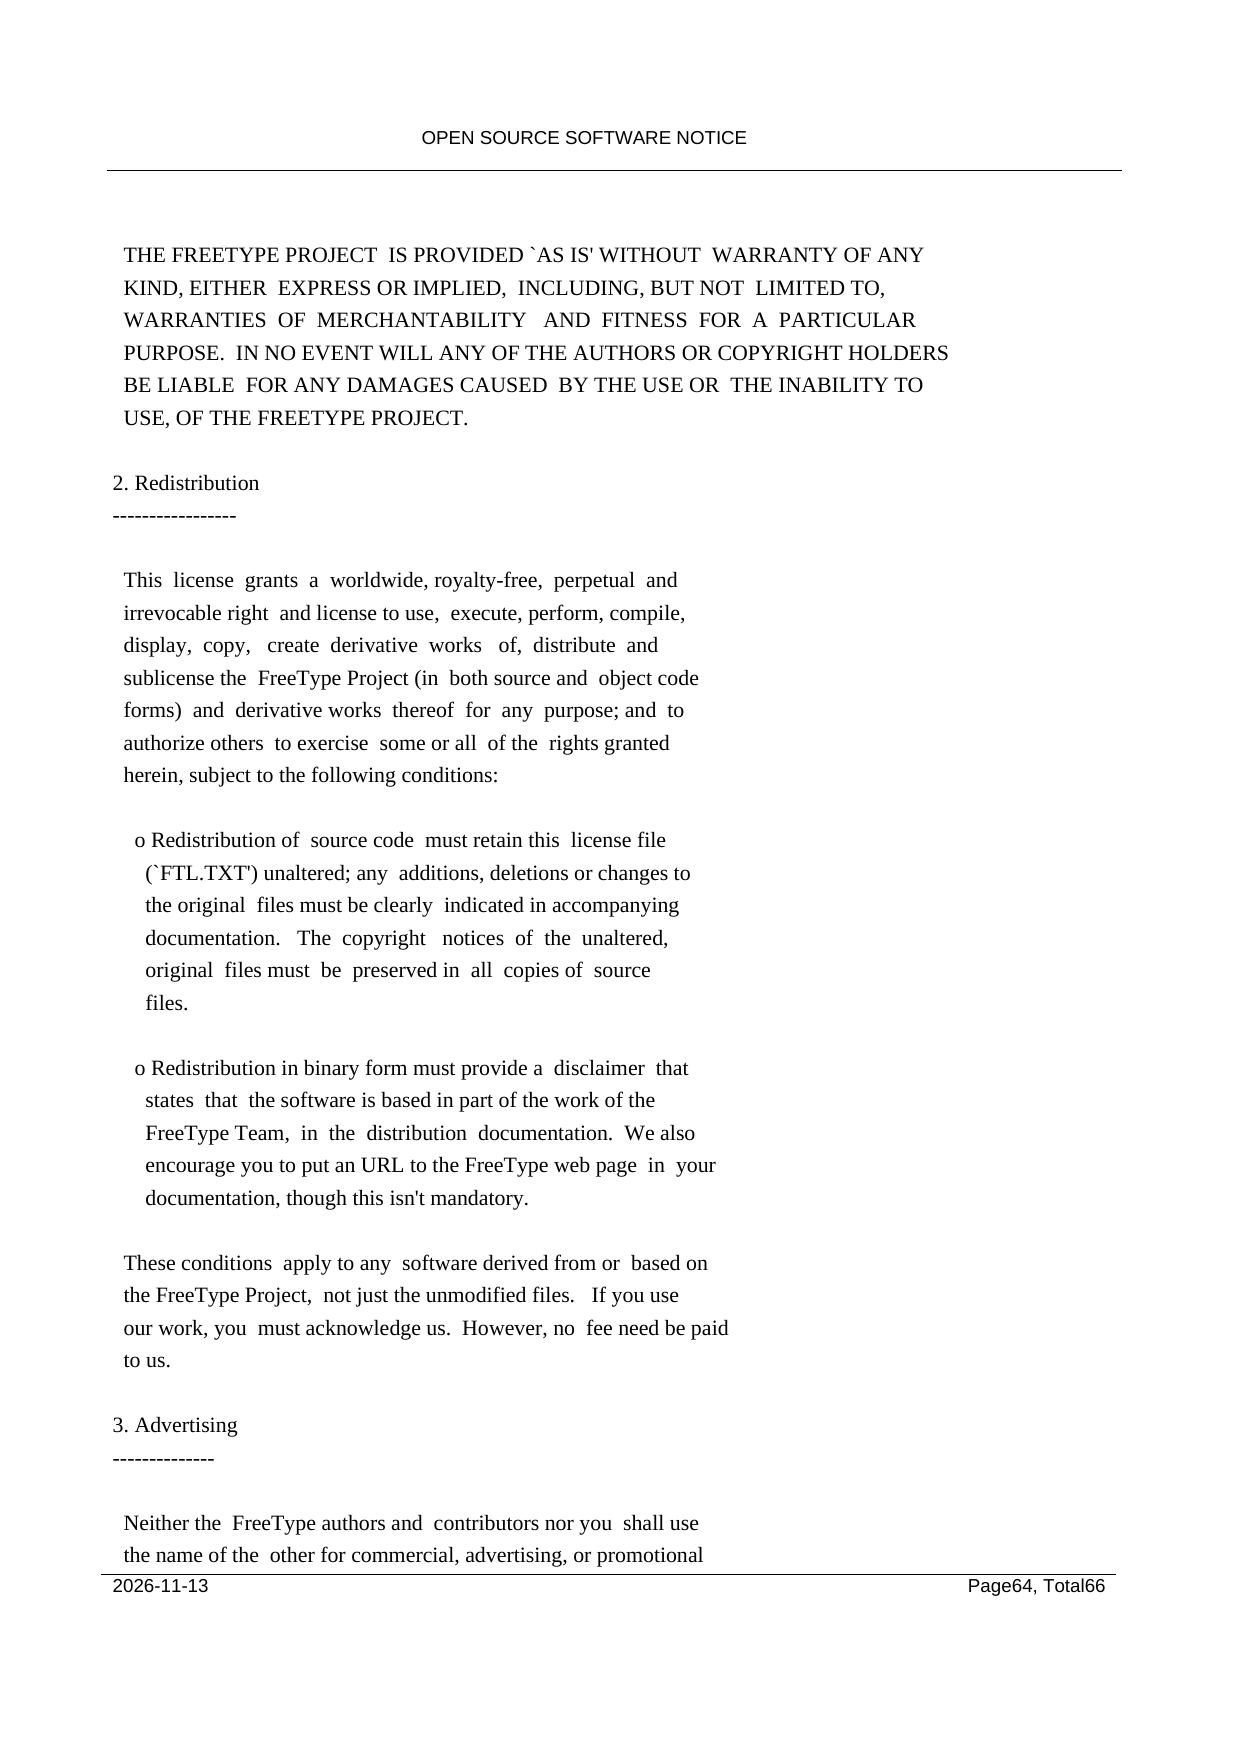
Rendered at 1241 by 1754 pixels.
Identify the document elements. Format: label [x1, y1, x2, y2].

text [112, 206, 1128, 1571]
